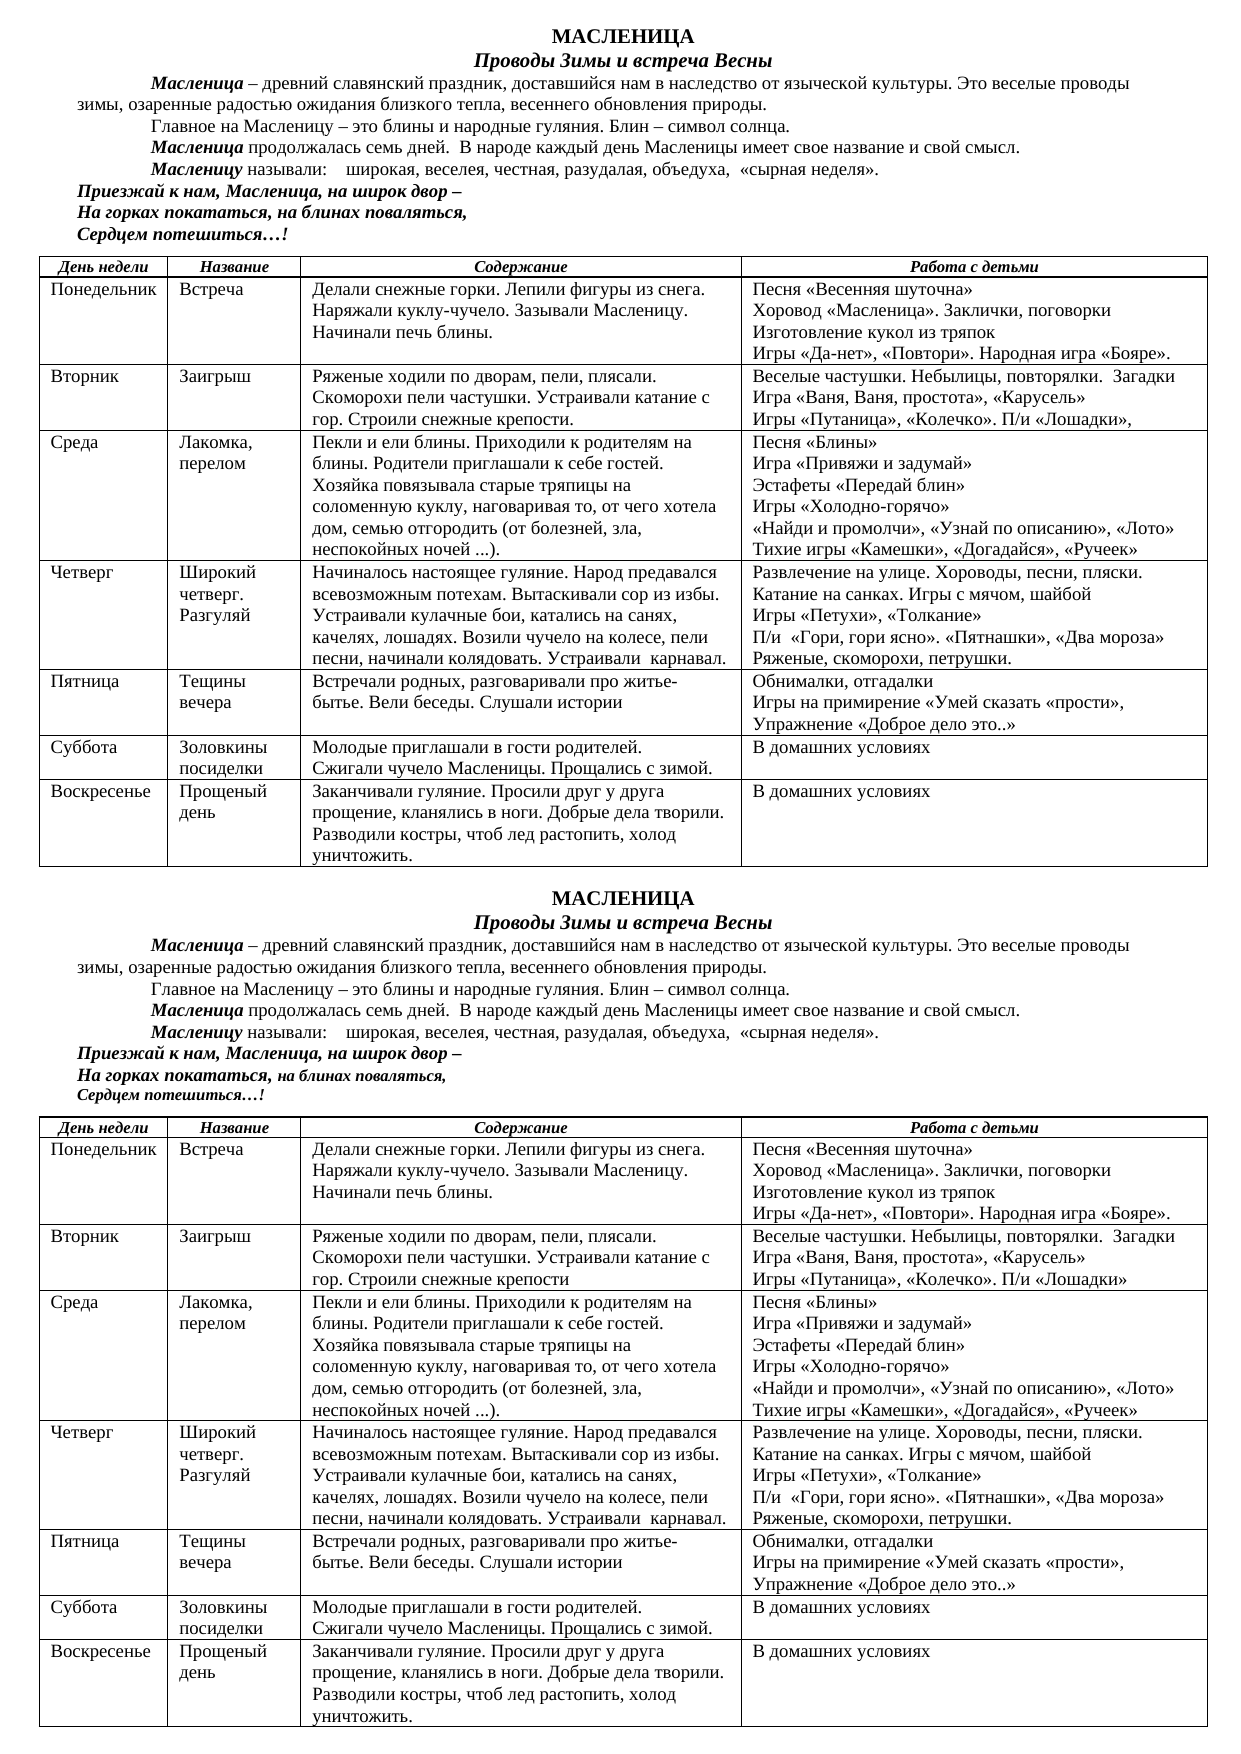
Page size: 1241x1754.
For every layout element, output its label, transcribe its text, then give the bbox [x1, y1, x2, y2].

table_cell Тещины вечера [168, 670, 300, 734]
table_cell Молодые приглашали в гости родителей. Сжигали чучело Масленицы. Прощались с зимой. [301, 1596, 741, 1639]
text Масленицу называли: широкая, веселея, честная, разудалая, объедуха, «сырная неделя». [77, 158, 1169, 179]
table_cell Пятница [40, 1530, 167, 1594]
table_header Содержание [301, 1118, 741, 1137]
table_cell Обнималки, отгадалки Игры на примирение «Умей сказать «прости», Упражнение «Доброе дело это..» [742, 1530, 1207, 1594]
table_cell Пятница [40, 670, 167, 734]
table_cell Ряженые ходили по дворам, пели, плясали. Скоморохи пели частушки. Устраивали катание с гор. Строили снежные крепости. [301, 365, 741, 429]
text Сердцем потешиться…! [77, 223, 1169, 244]
table_cell Золовкины посиделки [168, 736, 300, 779]
table_cell Вторник [40, 1225, 167, 1289]
table_header День недели [40, 257, 167, 276]
text На горках покататься, на блинах поваляться, [77, 201, 1169, 223]
text Приезжай к нам, Масленица, на широк двор – [77, 179, 1169, 201]
table_cell Пекли и ели блины. Приходили к родителям на блины. Родители приглашали к себе гостей. Хозяйка повязывала старые тряпицы на соломенную куклу, наговаривая то, от чего хотела дом, семью отгородить (от болезней, зла, неспокойных ночей ...). [301, 1291, 741, 1420]
table_header День недели [40, 1118, 167, 1137]
table_header Работа с детьми [742, 1118, 1207, 1137]
table_cell Широкий четверг. Разгуляй [168, 561, 300, 669]
text Главное на Масленицу – это блины и народные гуляния. Блин – символ солнца. [77, 977, 1169, 999]
table_cell Суббота [40, 1596, 167, 1639]
text Масленицу называли: широкая, веселея, честная, разудалая, объедуха, «сырная неделя». [77, 1021, 1169, 1042]
text Проводы Зимы и встреча Весны [77, 48, 1169, 72]
text На горках покататься, на блинах поваляться, [77, 1064, 1169, 1085]
table_cell Песня «Весенняя шуточна» Хоровод «Масленица». Заклички, поговорки Изготовление кукол из тряпок Игры «Да-нет», «Повтори». Народная игра «Бояре». [742, 1138, 1207, 1224]
table_header Содержание [301, 257, 741, 276]
table_cell Вторник [40, 365, 167, 429]
table_cell Среда [40, 431, 167, 560]
table_cell Воскресенье [40, 780, 167, 866]
table_cell Суббота [40, 736, 167, 779]
table_cell Лакомка, перелом [168, 431, 300, 560]
table_cell Молодые приглашали в гости родителей. Сжигали чучело Масленицы. Прощались с зимой. [301, 736, 741, 779]
table_cell Песня «Весенняя шуточна» Хоровод «Масленица». Заклички, поговорки Изготовление кукол из тряпок Игры «Да-нет», «Повтори». Народная игра «Бояре». [742, 278, 1207, 364]
table_cell Тещины вечера [168, 1530, 300, 1594]
table_cell Развлечение на улице. Хороводы, песни, пляски. Катание на санках. Игры с мячом, шайбой Игры «Петухи», «Толкание» П/и «Гори, гори ясно». «Пятнашки», «Два мороза» Ряженые, скоморохи, петрушки. [742, 1421, 1207, 1529]
text Сердцем потешиться…! [77, 1085, 1169, 1104]
text Масленица продолжалась семь дней. В народе каждый день Масленицы имеет свое название и свой смысл. [77, 136, 1169, 158]
table_cell Золовкины посиделки [168, 1596, 300, 1639]
text Масленица продолжалась семь дней. В народе каждый день Масленицы имеет свое название и свой смысл. [77, 999, 1169, 1021]
table_cell Широкий четверг. Разгуляй [168, 1421, 300, 1529]
table_cell Развлечение на улице. Хороводы, песни, пляски. Катание на санках. Игры с мячом, шайбой Игры «Петухи», «Толкание» П/и «Гори, гори ясно». «Пятнашки», «Два мороза» Ряженые, скоморохи, петрушки. [742, 561, 1207, 669]
text Масленица – древний славянский праздник, доставшийся нам в наследство от языческой культуры. Это веселые проводы зимы, озаренные радостью ожидания близкого тепла, весеннего обновления природы. [77, 934, 1169, 977]
table_cell Четверг [40, 1421, 167, 1529]
table_cell Воскресенье [40, 1640, 167, 1726]
text Приезжай к нам, Масленица, на широк двор – [77, 1042, 1169, 1064]
table_cell В домашних условиях [742, 736, 1207, 779]
text Проводы Зимы и встреча Весны [77, 910, 1169, 934]
text МАСЛЕНИЦА [77, 24, 1169, 48]
table_cell Делали снежные горки. Лепили фигуры из снега. Наряжали куклу-чучело. Зазывали Масленицу. Начинали печь блины. [301, 278, 741, 364]
table_cell Начиналось настоящее гуляние. Народ предавался всевозможным потехам. Вытаскивали сор из избы. Устраивали кулачные бои, катались на санях, качелях, лошадях. Возили чучело на колесе, пели песни, начинали колядовать. Устраивали карнавал. [301, 561, 741, 669]
table_cell В домашних условиях [742, 1596, 1207, 1639]
table_cell Обнималки, отгадалки Игры на примирение «Умей сказать «прости», Упражнение «Доброе дело это..» [742, 670, 1207, 734]
text Масленица – древний славянский праздник, доставшийся нам в наследство от языческой культуры. Это веселые проводы зимы, озаренные радостью ожидания близкого тепла, весеннего обновления природы. [77, 72, 1169, 115]
table_cell Веселые частушки. Небылицы, повторялки. Загадки Игра «Ваня, Ваня, простота», «Карусель» Игры «Путаница», «Колечко». П/и «Лошадки», [742, 365, 1207, 429]
table_cell Заигрыш [168, 365, 300, 429]
text Главное на Масленицу – это блины и народные гуляния. Блин – символ солнца. [77, 115, 1169, 136]
table_cell Песня «Блины» Игра «Привяжи и задумай» Эстафеты «Передай блин» Игры «Холодно-горячо» «Найди и промолчи», «Узнай по описанию», «Лото» Тихие игры «Камешки», «Догадайся», «Ручеек» [742, 1291, 1207, 1420]
text МАСЛЕНИЦА [77, 886, 1169, 910]
table_cell Встреча [168, 278, 300, 364]
table_cell Ряженые ходили по дворам, пели, плясали. Скоморохи пели частушки. Устраивали катание с гор. Строили снежные крепости [301, 1225, 741, 1289]
table_cell Начиналось настоящее гуляние. Народ предавался всевозможным потехам. Вытаскивали сор из избы. Устраивали кулачные бои, катались на санях, качелях, лошадях. Возили чучело на колесе, пели песни, начинали колядовать. Устраивали карнавал. [301, 1421, 741, 1529]
table_cell Заканчивали гуляние. Просили друг у друга прощение, кланялись в ноги. Добрые дела творили. Разводили костры, чтоб лед растопить, холод уничтожить. [301, 780, 741, 866]
table_cell Пекли и ели блины. Приходили к родителям на блины. Родители приглашали к себе гостей. Хозяйка повязывала старые тряпицы на соломенную куклу, наговаривая то, от чего хотела дом, семью отгородить (от болезней, зла, неспокойных ночей ...). [301, 431, 741, 560]
table_header Название [168, 257, 300, 276]
table_cell Песня «Блины» Игра «Привяжи и задумай» Эстафеты «Передай блин» Игры «Холодно-горячо» «Найди и промолчи», «Узнай по описанию», «Лото» Тихие игры «Камешки», «Догадайся», «Ручеек» [742, 431, 1207, 560]
table_cell Заканчивали гуляние. Просили друг у друга прощение, кланялись в ноги. Добрые дела творили. Разводили костры, чтоб лед растопить, холод уничтожить. [301, 1640, 741, 1726]
table_cell Прощеный день [168, 780, 300, 866]
table_header Работа с детьми [742, 257, 1207, 276]
table_cell Делали снежные горки. Лепили фигуры из снега. Наряжали куклу-чучело. Зазывали Масленицу. Начинали печь блины. [301, 1138, 741, 1224]
table_cell Заигрыш [168, 1225, 300, 1289]
table_cell В домашних условиях [742, 780, 1207, 866]
table_cell Прощеный день [168, 1640, 300, 1726]
table_cell В домашних условиях [742, 1640, 1207, 1726]
table_cell Четверг [40, 561, 167, 669]
table_cell Понедельник [40, 1138, 167, 1224]
table_cell Встречали родных, разговаривали про житье-бытье. Вели беседы. Слушали истории [301, 1530, 741, 1594]
table_cell Встреча [168, 1138, 300, 1224]
table_cell Лакомка, перелом [168, 1291, 300, 1420]
table_header Название [168, 1118, 300, 1137]
table_cell Веселые частушки. Небылицы, повторялки. Загадки Игра «Ваня, Ваня, простота», «Карусель» Игры «Путаница», «Колечко». П/и «Лошадки» [742, 1225, 1207, 1289]
table_cell Понедельник [40, 278, 167, 364]
table_cell Встречали родных, разговаривали про житье-бытье. Вели беседы. Слушали истории [301, 670, 741, 734]
table_cell Среда [40, 1291, 167, 1420]
